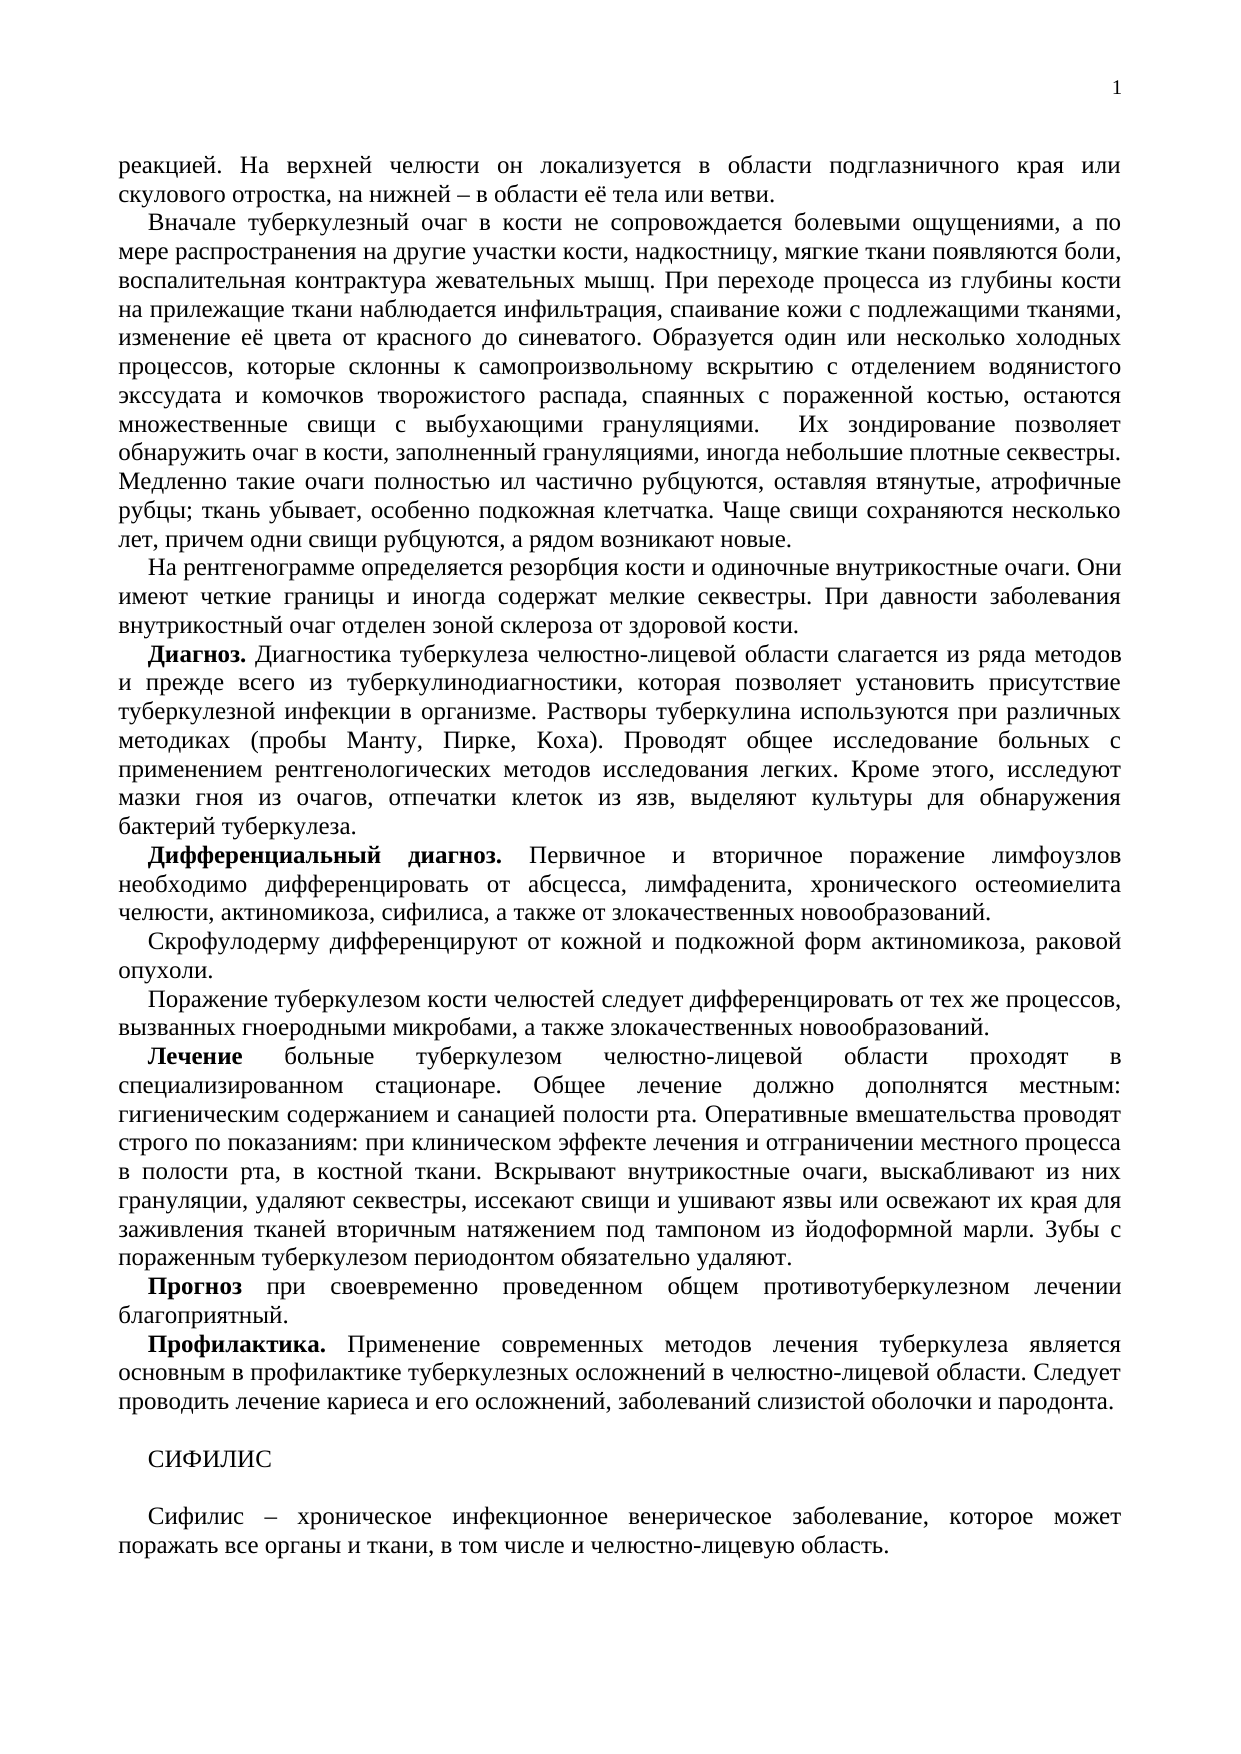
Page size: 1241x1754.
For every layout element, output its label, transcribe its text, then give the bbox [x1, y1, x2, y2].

text Вначале туберкулезный очаг в кости не сопровождается болевыми ощущениями, а по мере распространения на другие участки кости, надкостницу, мягкие ткани появляются боли, воспалительная контрактура жевательных мышц. При переходе процесса из глубины кости на прилежащие ткани наблюдается инфильтрация, спаивание кожи с подлежащими тканями, изменение её цвета от красного до синеватого. Образуется один или несколько холодных процессов, которые склонны к самопроизвольному вскрытию с отделением водянистого экссудата и комочков творожистого распада, спаянных с пораженной костью, остаются множественные свищи с выбухающими грануляциями. Их зондирование позволяет обнаружить очаг в кости, заполненный грануляциями, иногда небольшие плотные секвестры. Медленно такие очаги полностью ил частично рубцуются, оставляя втянутые, атрофичные рубцы; ткань убывает, особенно подкожная клетчатка. Чаще свищи сохраняются несколько лет, причем одни свищи рубцуются, а рядом возникают новые. [118, 207, 1122, 552]
text Диагноз. Диагностика туберкулеза челюстно-лицевой области слагается из ряда методов и прежде всего из туберкулинодиагностики, которая позволяет установить присутствие туберкулезной инфекции в организме. Растворы туберкулина используются при различных методиках (пробы Манту, Пирке, Коха). Проводят общее исследование больных с применением рентгенологических методов исследования легких. Кроме этого, исследуют мазки гноя из очагов, отпечатки клеток из язв, выделяют культуры для обнаружения бактерий туберкулеза. [118, 639, 1122, 840]
text На рентгенограмме определяется резорбция кости и одиночные внутрикостные очаги. Они имеют четкие границы и иногда содержат мелкие секвестры. При давности заболевания внутрикостный очаг отделен зоной склероза от здоровой кости. [118, 552, 1122, 639]
text СИФИЛИС [118, 1444, 1122, 1472]
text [118, 150, 1122, 207]
text Дифференциальный диагноз. Первичное и вторичное поражение лимфоузлов необходимо дифференцировать от абсцесса, лимфаденита, хронического остеомиелита челюсти, актиномикоза, сифилиса, а также от злокачественных новообразований. [118, 840, 1122, 926]
text Прогноз при своевременно проведенном общем противотуберкулезном лечении благоприятный. [118, 1271, 1122, 1329]
text Профилактика. Применение современных методов лечения туберкулеза является основным в профилактике туберкулезных осложнений в челюстно-лицевой области. Следует проводить лечение кариеса и его осложнений, заболеваний слизистой оболочки и пародонта. [118, 1329, 1122, 1415]
text Поражение туберкулезом кости челюстей следует дифференцировать от тех же процессов, вызванных гноеродными микробами, а также злокачественных новообразований. [118, 984, 1122, 1041]
text Скрофулодерму дифференцируют от кожной и подкожной форм актиномикоза, раковой опухоли. [118, 926, 1122, 984]
text Лечение больные туберкулезом челюстно-лицевой области проходят в специализированном стационаре. Общее лечение должно дополнятся местным: гигиеническим содержанием и санацией полости рта. Оперативные вмешательства проводят строго по показаниям: при клиническом эффекте лечения и отграничении местного процесса в полости рта, в костной ткани. Вскрывают внутрикостные очаги, выскабливают из них грануляции, удаляют секвестры, иссекают свищи и ушивают язвы или освежают их края для заживления тканей вторичным натяжением под тампоном из йодоформной марли. Зубы с пораженным туберкулезом периодонтом обязательно удаляют. [118, 1041, 1122, 1271]
text Сифилис – хроническое инфекционное венерическое заболевание, которое может поражать все органы и ткани, в том числе и челюстно-лицевую область. [118, 1501, 1122, 1559]
